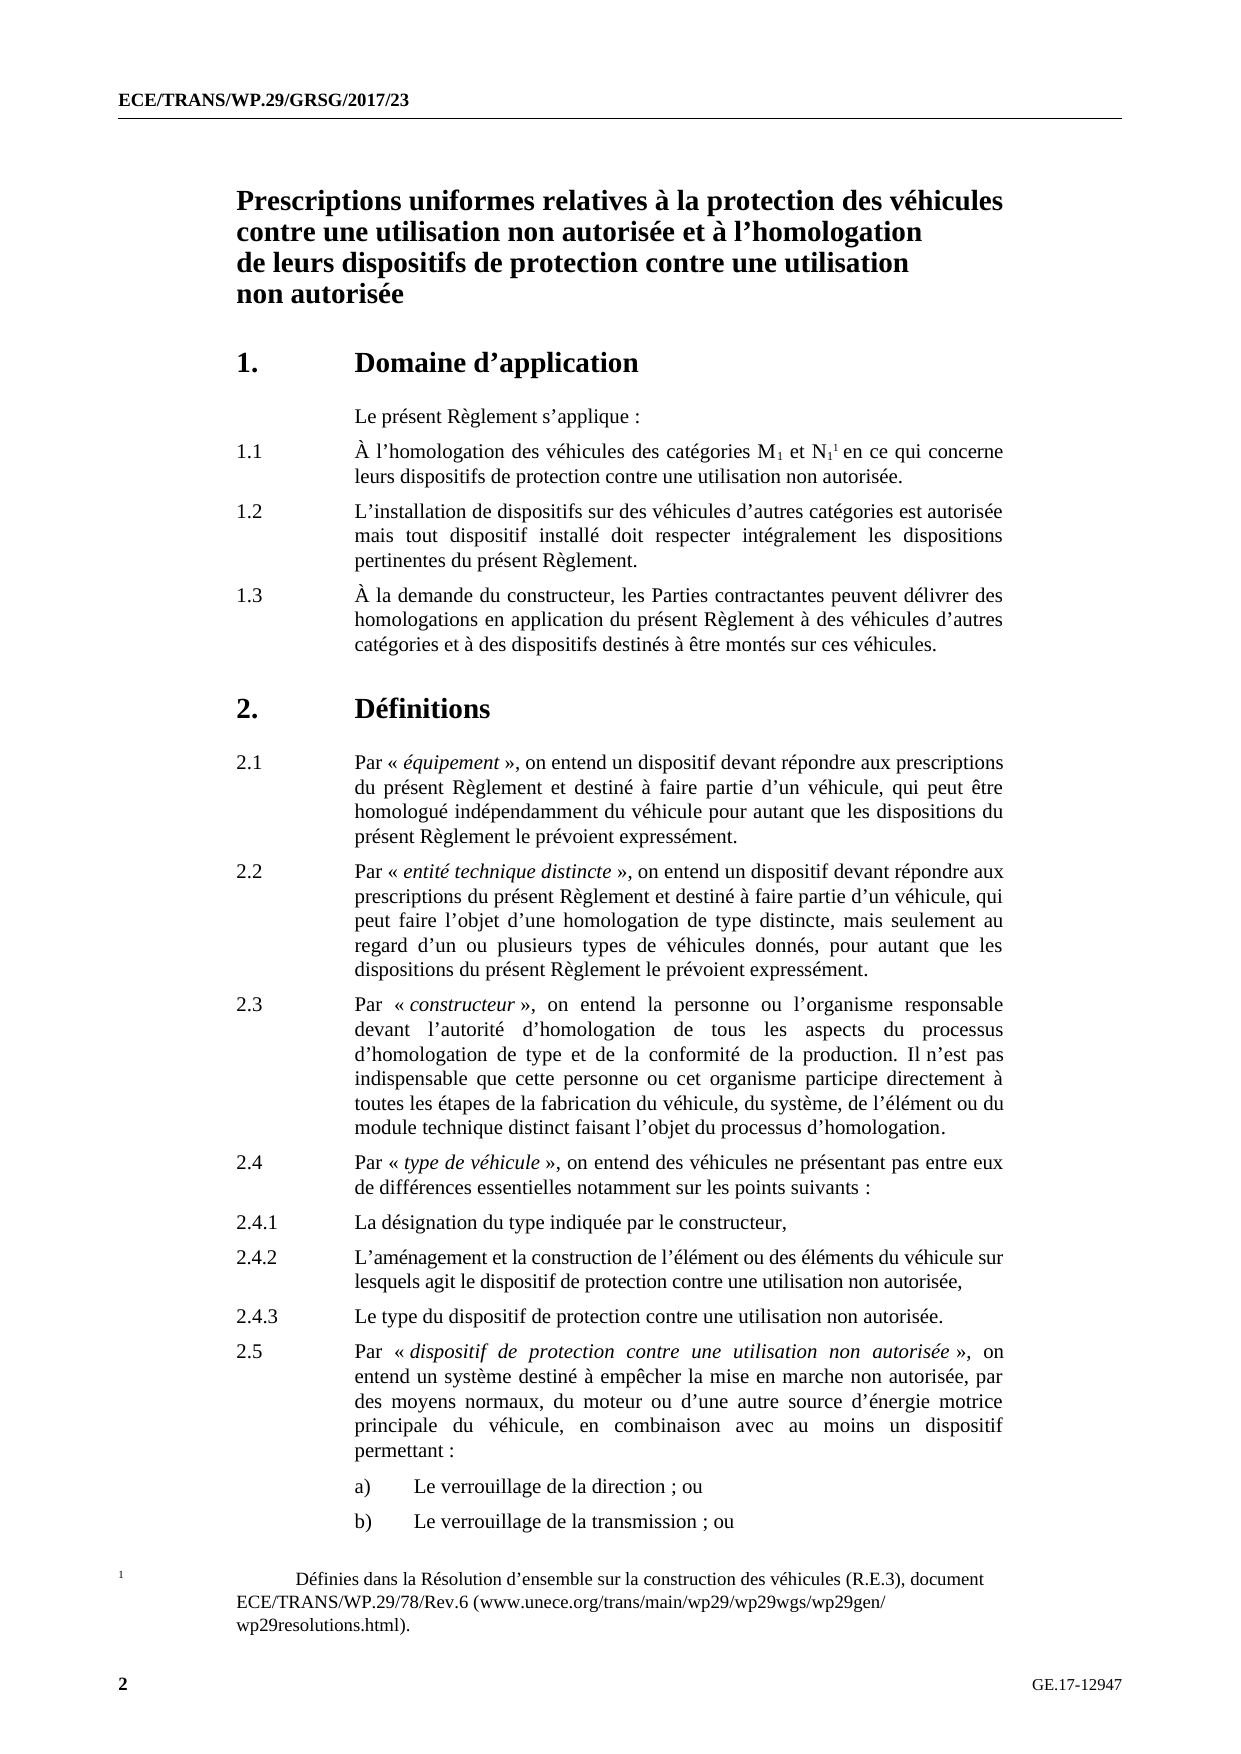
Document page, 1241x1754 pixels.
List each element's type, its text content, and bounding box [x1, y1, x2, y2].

text 2.4.3 Le type du dispositif de protection contre une utilisation non autorisée. [236, 1304, 1004, 1329]
text 2.5 Par « dispositif de protection contre une utilisation non autorisée », on entend un système destiné à empêcher la mise en marche non autorisée, par des moyens normaux, du moteur ou d’une autre source d’énergie motrice principale du véhicule, en combinaison avec au moins un dispositif permettant : [236, 1339, 1004, 1462]
text 2.4.2 L’aménagement et la construction de l’élément ou des éléments du véhicule sur lesquels agit le dispositif de protection contre une utilisation non autorisée, [236, 1245, 1004, 1294]
text a) Le verrouillage de la direction ; ou [354, 1473, 1004, 1498]
text 2.2 Par « entité technique distincte », on entend un dispositif devant répondre aux prescriptions du présent Règlement et destiné à faire partie d’un véhicule, qui peut faire l’objet d’une homologation de type distincte, mais seulement au regard d’un ou plusieurs types de véhicules donnés, pour autant que les dispositions du présent Règlement le prévoient expressément. [236, 859, 1004, 982]
text 1. Domaine d’application [236, 348, 1004, 379]
text Prescriptions uniformes relatives à la protection des véhicules contre une utilisation non autorisée et à l’homologation de leurs dispositifs de protection contre une utilisation non autorisée [118, 185, 1004, 310]
text 2.3 Par « constructeur », on entend la personne ou l’organisme responsable devant l’autorité d’homologation de tous les aspects du processus d’homologation de type et de la conformité de la production. Il n’est pas indispensable que cette personne ou cet organisme participe directement à toutes les étapes de la fabrication du véhicule, du système, de l’élément ou du module technique distinct faisant l’objet du processus d’homologation. [236, 992, 1004, 1140]
text Le présent Règlement s’applique : [354, 404, 1004, 428]
text 2. Définitions [236, 694, 1004, 725]
text 1.3 À la demande du constructeur, les Parties contractantes peuvent délivrer des homologations en application du présent Règlement à des véhicules d’autres catégories et à des dispositifs destinés à être montés sur ces véhicules. [236, 583, 1004, 656]
text 1.1 À l’homologation des véhicules des catégories M1 et N1 en ce qui concerne leurs dispositifs de protection contre une utilisation non autorisée. [236, 439, 1004, 488]
text b) Le verrouillage de la transmission ; ou [354, 1508, 1004, 1533]
text 2.4.1 La désignation du type indiquée par le constructeur, [236, 1210, 1004, 1234]
text 2.1 Par « équipement », on entend un dispositif devant répondre aux prescriptions du présent Règlement et destiné à faire partie d’un véhicule, qui peut être homologué indépendamment du véhicule pour autant que les dispositions du présent Règlement le prévoient expressément. [236, 750, 1004, 848]
text 2.4 Par « type de véhicule », on entend des véhicules ne présentant pas entre eux de différences essentielles notamment sur les points suivants : [236, 1150, 1004, 1199]
text 1.2 L’installation de dispositifs sur des véhicules d’autres catégories est autorisée mais tout dispositif installé doit respecter intégralement les dispositions pertinentes du présent Règlement. [236, 498, 1004, 572]
